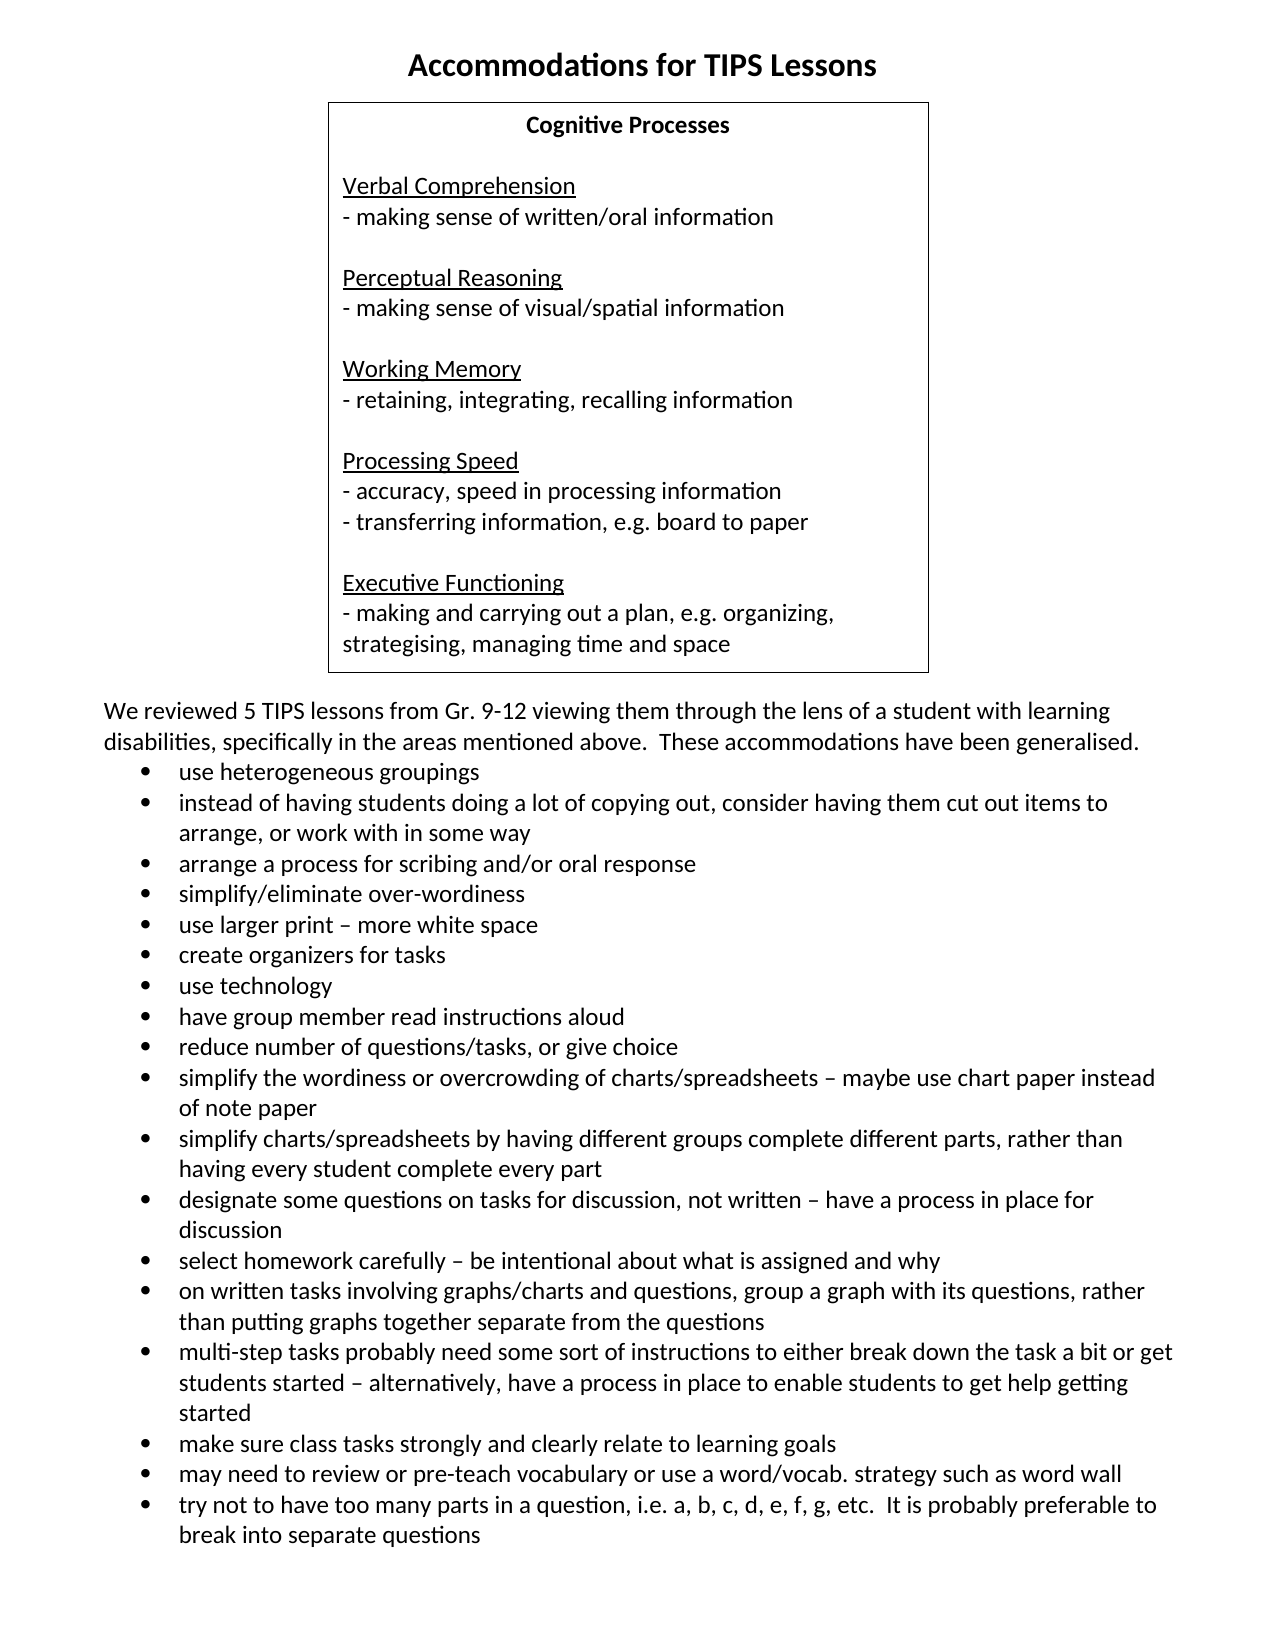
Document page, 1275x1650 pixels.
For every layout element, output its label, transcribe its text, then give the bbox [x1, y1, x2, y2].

list use larger print – more white space [141, 909, 1181, 940]
list instead of having students doing a lot of copying out, consider having them cut out items to arrange, or work with in some way [141, 787, 1181, 848]
list use heterogeneous groupings [141, 757, 1181, 787]
list select homework carefully – be intentional about what is assigned and why [141, 1245, 1181, 1275]
list designate some questions on tasks for discussion, not written – have a process in place for discussion [141, 1184, 1181, 1245]
text We reviewed 5 TIPS lessons from Gr. 9-12 viewing them through the lens of a student with learning disabilities, specifically in the areas mentioned above. These accommodations have been generalised. [103, 696, 1181, 757]
list on written tasks involving graphs/charts and questions, group a graph with its questions, rather than putting graphs together separate from the questions [141, 1275, 1181, 1336]
list simplify charts/spreadsheets by having different groups complete different parts, rather than having every student complete every part [141, 1123, 1181, 1184]
list simplify/eliminate over-wordiness [141, 879, 1181, 909]
list create organizers for tasks [141, 940, 1181, 970]
list try not to have too many parts in a question, i.e. a, b, c, d, e, f, g, etc. It is probably preferable to break into separate questions [141, 1489, 1181, 1550]
list may need to review or pre-teach vocabulary or use a word/vocab. strategy such as word wall [141, 1458, 1181, 1489]
list reduce number of questions/tasks, or give choice [141, 1031, 1181, 1062]
list have group member read instructions aloud [141, 1001, 1181, 1031]
list arrange a process for scribing and/or oral response [141, 848, 1181, 879]
list simplify the wordiness or overcrowding of charts/spreadsheets – maybe use chart paper instead of note paper [141, 1062, 1181, 1123]
text Accommodations for TIPS Lessons [103, 44, 1181, 85]
list multi-step tasks probably need some sort of instructions to either break down the task a bit or get students started – alternatively, have a process in place to enable students to get help getting started [141, 1336, 1181, 1428]
list use technology [141, 970, 1181, 1001]
list make sure class tasks strongly and clearly relate to learning goals [141, 1428, 1181, 1458]
